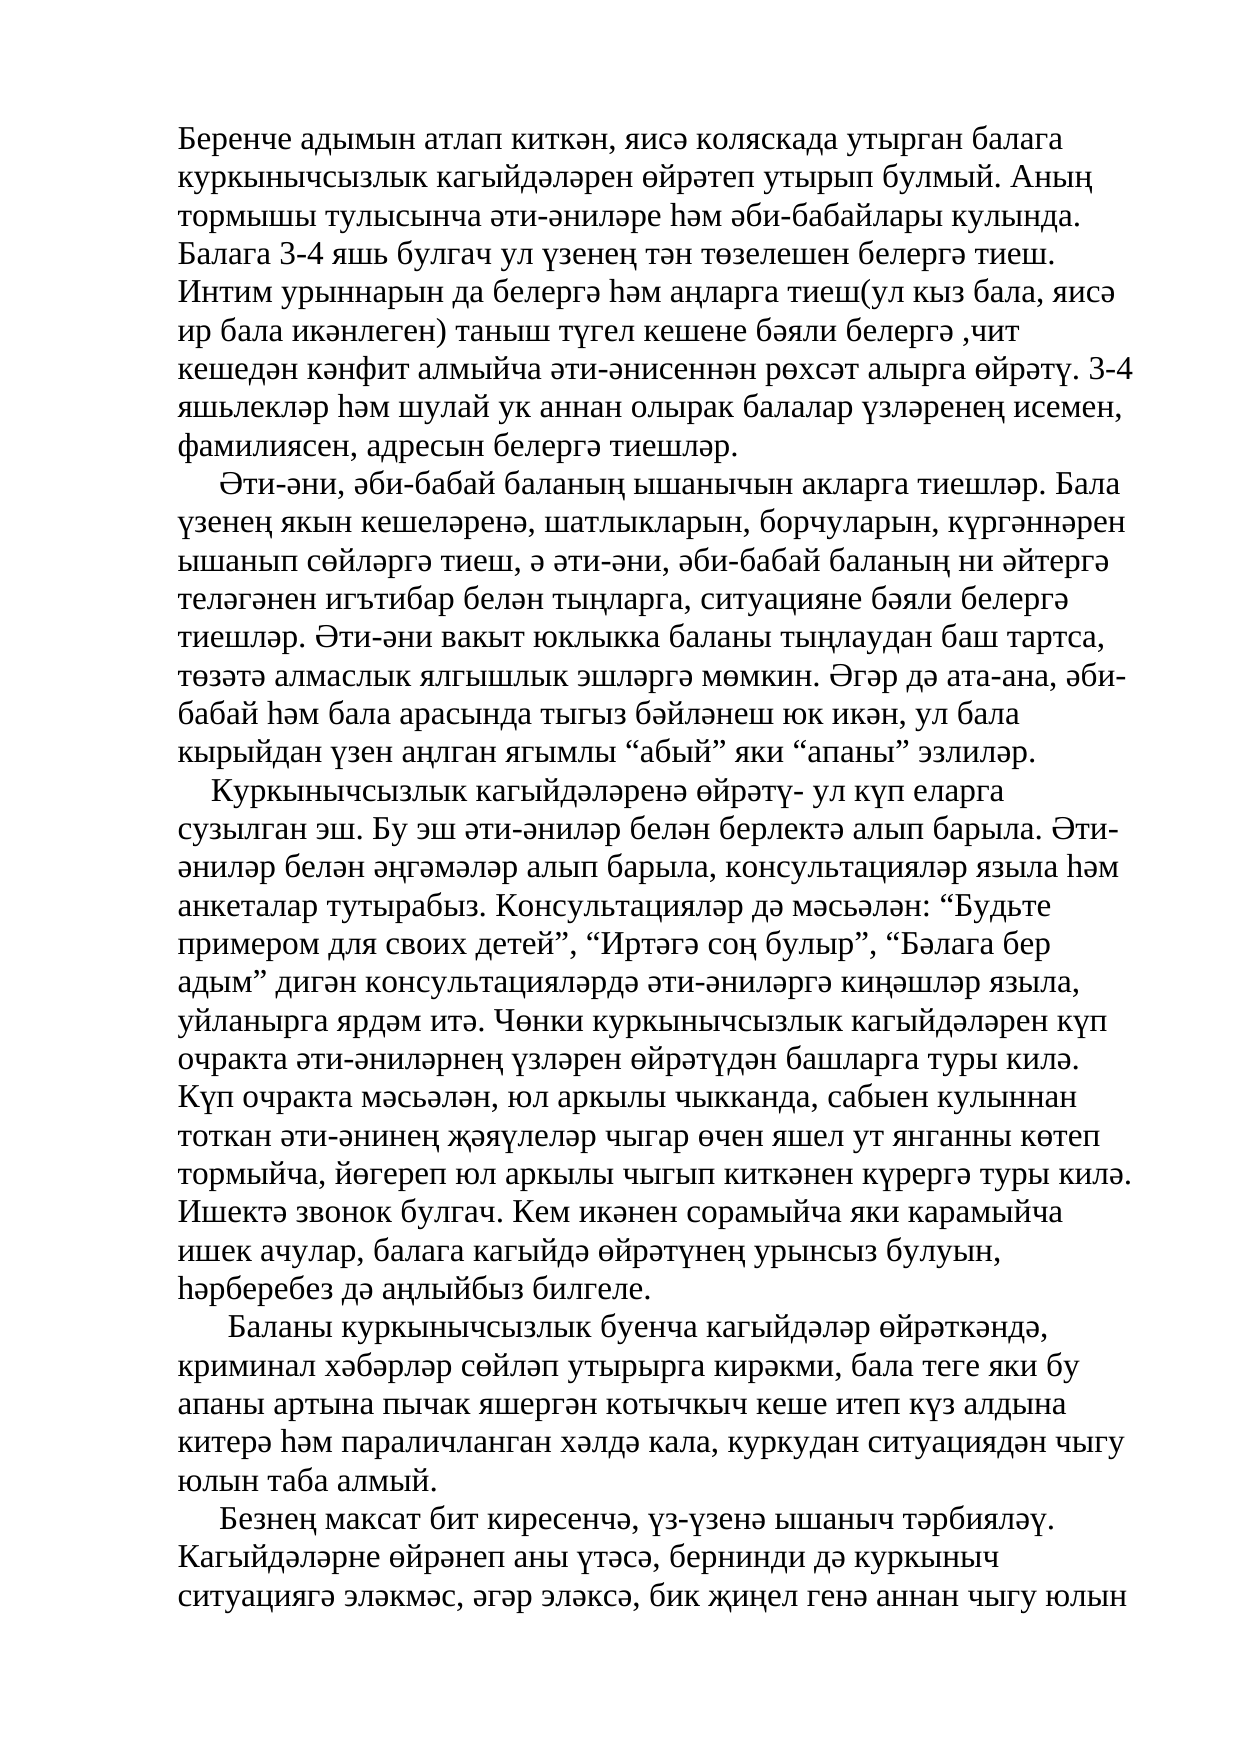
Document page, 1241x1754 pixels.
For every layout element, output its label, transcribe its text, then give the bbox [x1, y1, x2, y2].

text Әти-әни, әби-бабай баланың ышанычын акларга тиешләр. Бала үзенең якын кешеләренә, шатлыкларын, борчуларын, күргәннәрен ышанып сөйләргә тиеш, ә әти-әни, әби-бабай баланың ни әйтергә теләгәнен игътибар белән тыңларга, ситуацияне бәяли белергә тиешләр. Әти-әни вакыт юклыкка баланы тыңлаудан баш тартса, төзәтә алмаслык ялгышлык эшләргә мөмкин. Әгәр дә ата-ана, әби-бабай һәм бала арасында тыгыз бәйләнеш юк икән, ул бала кырыйдан үзен аңлган ягымлы “абый” яки “апаны” эзлиләр. [177, 463, 1136, 770]
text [177, 1498, 1136, 1613]
text Куркынычсызлык кагыйдәләренә өйрәтү- ул күп еларга сузылган эш. Бу эш әти-әниләр белән берлектә алып барыла. Әти-әниләр белән әңгәмәләр алып барыла, консультацияләр языла һәм анкеталар тутырабыз. Консультацияләр дә мәсьәлән: “Будьте примером для своих детей”, “Иртәгә соң булыр”, “Бәлага бер адым” дигән консультацияләрдә әти-әниләргә киңәшләр языла, уйланырга ярдәм итә. Чөнки куркынычсызлык кагыйдәләрен күп очракта әти-әниләрнең үзләрен өйрәтүдән башларга туры килә. Күп очракта мәсьәлән, юл аркылы чыкканда, сабыен кулыннан тоткан әти-әнинең җәяүлеләр чыгар өчен яшел ут янганны көтеп тормыйча, йөгереп юл аркылы чыгып киткәнен күрергә туры килә. Ишектә звонок булгач. Кем икәнен сорамыйча яки карамыйча ишек ачулар, балага кагыйдә өйрәтүнең урынсыз булуын, һәрберебез дә аңлыйбыз билгеле. [177, 770, 1136, 1306]
text Беренче адымын атлап киткән, яисә коляскада утырган балага куркынычсызлык кагыйдәләрен өйрәтеп утырып булмый. Аның тормышы тулысынча әти-әниләре һәм әби-бабайлары кулында. [177, 118, 1136, 233]
text Балага 3-4 яшь булгач ул үзенең тән төзелешен белергә тиеш. Интим урыннарын да белергә һәм аңларга тиеш(ул кыз бала, яисә ир бала икәнлеген) таныш түгел кешене бәяли белергә ,чит кешедән кәнфит алмыйча әти-әнисеннән рөхсәт алырга өйрәтү. 3-4 яшьлекләр һәм шулай ук аннан олырак балалар үзләренең исемен, фамилиясен, адресын белергә тиешләр. [177, 233, 1136, 463]
text Баланы куркынычсызлык буенча кагыйдәләр өйрәткәндә, криминал хәбәрләр сөйләп утырырга кирәкми, бала теге яки бу апаны артына пычак яшергән котычкыч кеше итеп күз алдына китерә һәм параличланган хәлдә кала, куркудан ситуациядән чыгу юлын таба алмый. [177, 1306, 1136, 1498]
